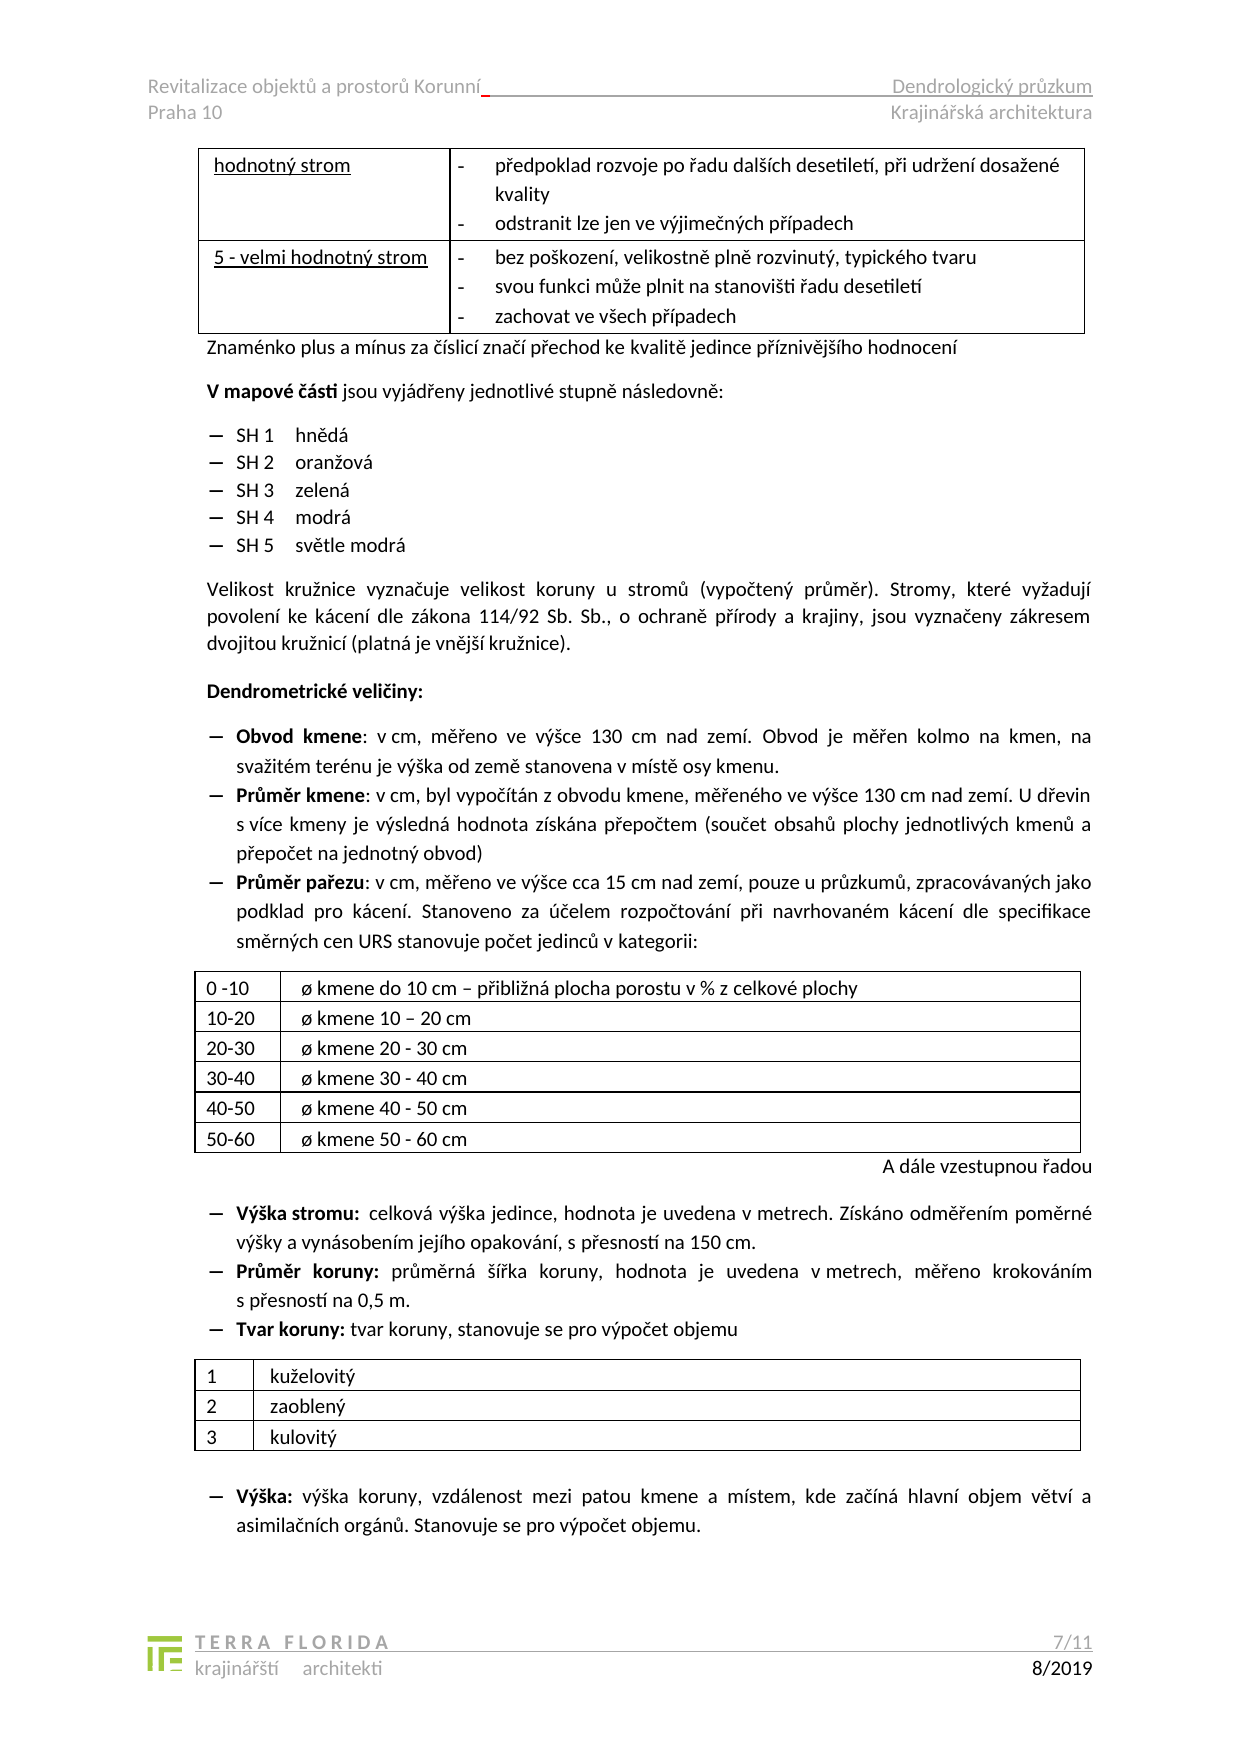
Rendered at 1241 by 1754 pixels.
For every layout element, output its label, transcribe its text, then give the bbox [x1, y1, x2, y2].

table_cell kulovitý [254, 1421, 1080, 1450]
table_header ø kmene do 10 cm – přibližná plocha porostu v % z celkové plochy [281, 972, 1080, 1001]
text A dále vzestupnou řadou [207, 1153, 1093, 1178]
table_cell zaoblený [254, 1391, 1080, 1420]
table_cell 30-40 [196, 1062, 280, 1091]
table_cell 2 [196, 1391, 253, 1420]
table_cell 3 [196, 1421, 253, 1450]
list SH 1 hnědá [207, 422, 1093, 448]
list Průměr koruny: průměrná šířka koruny, hodnota je uvedena v metrech, měřeno krokováním s přesností na 0,5 m. [207, 1255, 1093, 1313]
table_cell 40-50 [196, 1093, 280, 1122]
table_cell ø kmene 30 - 40 cm [281, 1062, 1080, 1091]
text Velikost kružnice vyznačuje velikost koruny u stromů (vypočtený průměr). Stromy, které vyžadují povolení ke kácení dle zákona 114/92 Sb. Sb., o ochraně přírody a krajiny, jsou vyznačeny zákresem dvojitou kružnicí (platná je vnější kružnice). [207, 576, 1093, 656]
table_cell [199, 149, 449, 240]
table_header 1 [196, 1360, 253, 1389]
list Obvod kmene: v cm, měřeno ve výšce 130 cm nad zemí. Obvod je měřen kolmo na kmen, na svažitém terénu je výška od země stanovena v místě osy kmenu. [207, 721, 1093, 779]
list SH 2 oranžová [207, 449, 1093, 475]
text Dendrometrické veličiny: [207, 675, 1093, 704]
table_cell 20-30 [196, 1032, 280, 1061]
list SH 3 zelená [207, 477, 1093, 502]
list Tvar koruny: tvar koruny, stanovuje se pro výpočet objemu [207, 1313, 1093, 1343]
table_header kuželovitý [254, 1360, 1080, 1389]
list Výška stromu: celková výška jedince, hodnota je uvedena v metrech. Získáno odměřením poměrné výšky a vynásobením jejího opakování, s přesností na 150 cm. [207, 1197, 1093, 1255]
text Znaménko plus a mínus za číslicí značí přechod ke kvalitě jedince příznivějšího hodnocení [207, 334, 1093, 359]
table_cell 5 - velmi hodnotný strom [199, 241, 449, 333]
list Průměr pařezu: v cm, měřeno ve výšce cca 15 cm nad zemí, pouze u průzkumů, zpracovávaných jako podklad pro kácení. Stanoveno za účelem rozpočtování při navrhovaném kácení dle specifikace směrných cen URS stanovuje počet jedinců v kategorii: [207, 866, 1093, 954]
table_header 0 -10 [196, 972, 280, 1001]
table_cell ø kmene 50 - 60 cm [281, 1123, 1080, 1152]
list Výška: výška koruny, vzdálenost mezi patou kmene a místem, kde začíná hlavní objem větví a asimilačních orgánů. Stanovuje se pro výpočet objemu. [207, 1480, 1093, 1538]
picture [147, 1636, 182, 1671]
table_cell ø kmene 10 – 20 cm [281, 1002, 1080, 1031]
table_cell 50-60 [196, 1123, 280, 1152]
table_cell bez poškození, velikostně plně rozvinutý, typického tvaru svou funkci může plnit na stanovišti řadu desetiletí zachovat ve všech případech [451, 241, 1084, 333]
table_cell 10-20 [196, 1002, 280, 1031]
table_cell ø kmene 40 - 50 cm [281, 1093, 1080, 1122]
text V mapové části jsou vyjádřeny jednotlivé stupně následovně: [207, 378, 1093, 403]
list SH 5 světle modrá [207, 532, 1093, 557]
table_cell ø kmene 20 - 30 cm [281, 1032, 1080, 1061]
list SH 4 modrá [207, 504, 1093, 530]
list Průměr kmene: v cm, byl vypočítán z obvodu kmene, měřeného ve výšce 130 cm nad zemí. U dřevin s více kmeny je výsledná hodnota získána přepočtem (součet obsahů plochy jednotlivých kmenů a přepočet na jednotný obvod) [207, 779, 1093, 866]
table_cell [451, 149, 1084, 240]
